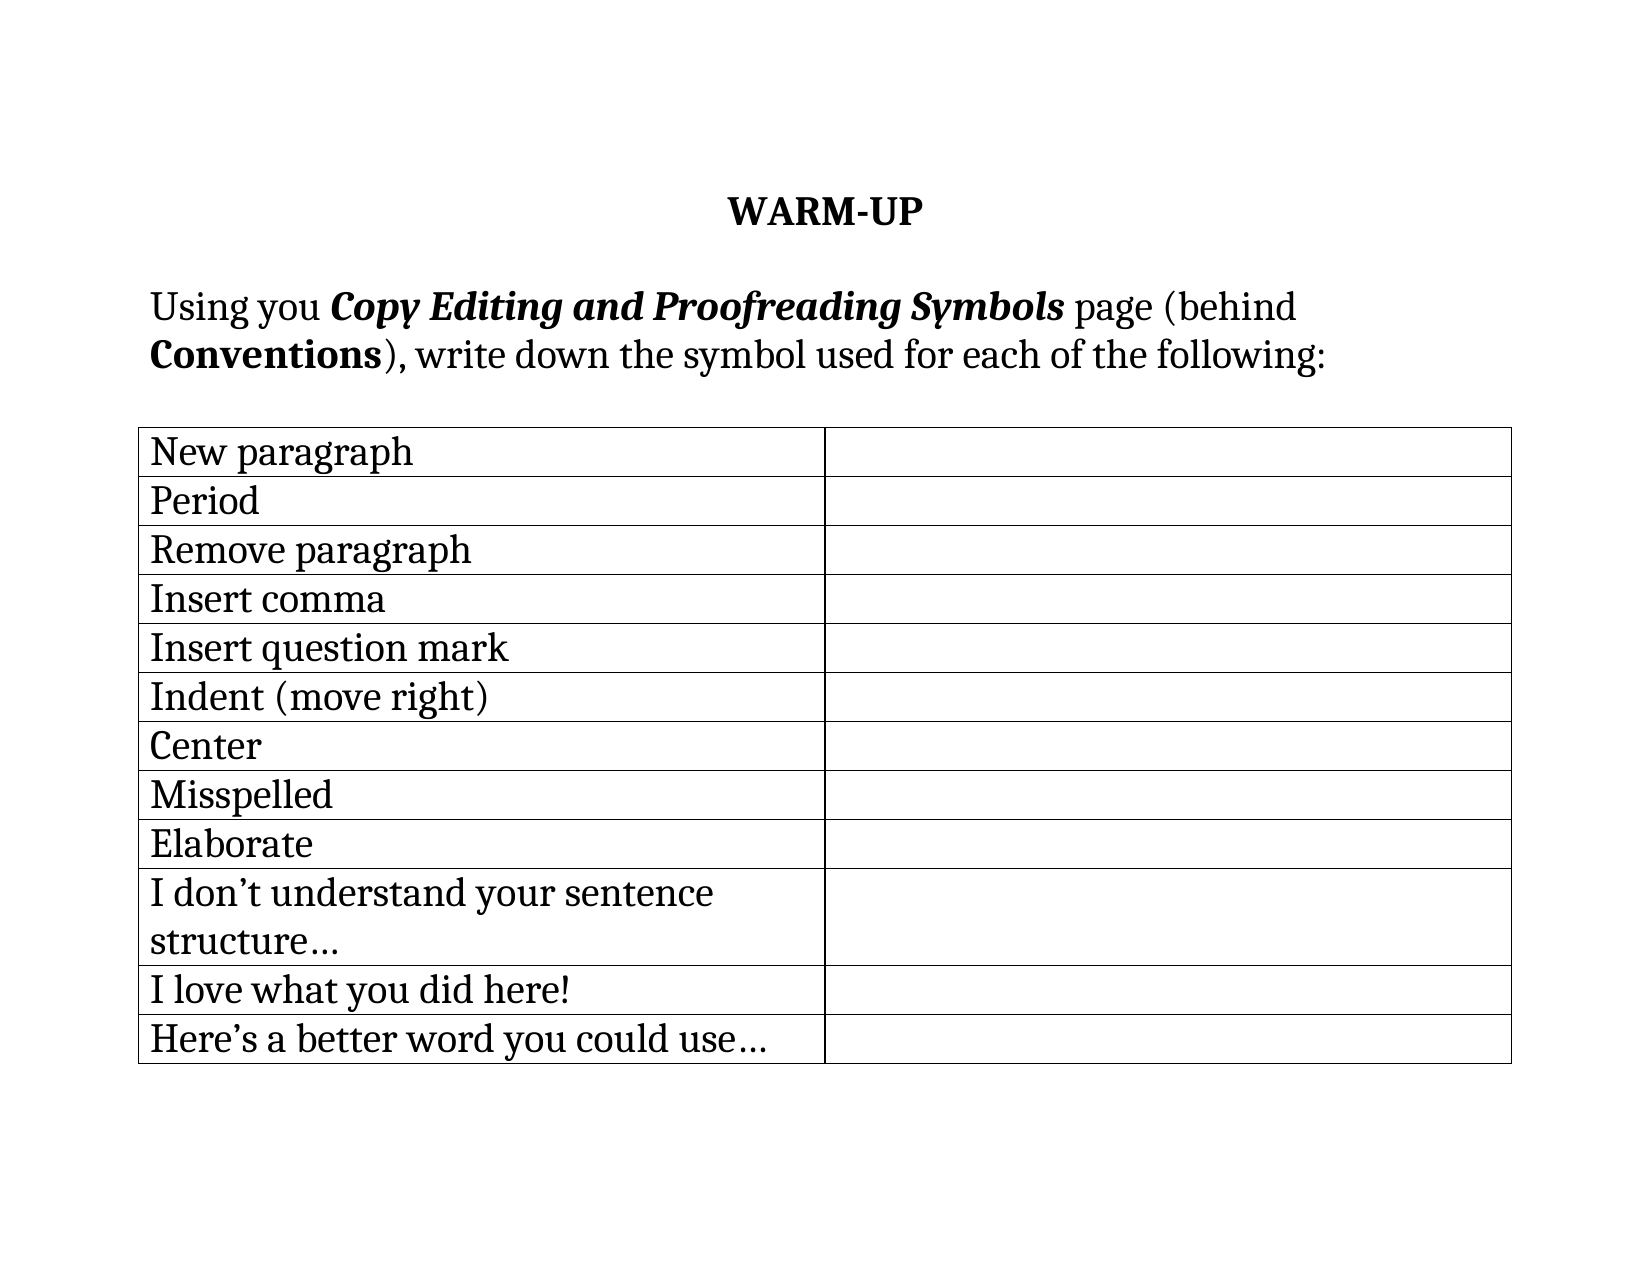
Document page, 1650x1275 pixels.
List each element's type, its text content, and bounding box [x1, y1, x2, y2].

table_cell Indent (move right) [139, 673, 824, 721]
table_cell Center [139, 722, 824, 770]
table_cell Period [139, 477, 824, 525]
table_cell [826, 722, 1511, 770]
table_header [826, 428, 1511, 476]
table_cell [826, 966, 1511, 1013]
table_cell Insert question mark [139, 624, 824, 672]
table_cell [826, 869, 1511, 964]
table_cell [826, 624, 1511, 672]
text Using you Copy Editing and Proofreading Symbols page (behind Conventions), write down the symbol used for each of the following: [150, 283, 1500, 379]
table_cell Remove paragraph [139, 526, 824, 574]
table_cell Insert comma [139, 575, 824, 623]
table_cell [826, 771, 1511, 819]
table_cell [826, 1015, 1511, 1062]
table_header New paragraph [139, 428, 824, 476]
table_cell Misspelled [139, 771, 824, 819]
table_cell I love what you did here! [139, 966, 824, 1013]
table_cell [826, 673, 1511, 721]
table_cell Elaborate [139, 820, 824, 868]
table_cell Here’s a better word you could use… [139, 1015, 824, 1062]
table_cell [826, 575, 1511, 623]
text WARM-UP [150, 187, 1500, 235]
table_cell [826, 820, 1511, 868]
table_cell [826, 477, 1511, 525]
table_cell I don’t understand your sentence structure… [139, 869, 824, 964]
table_cell [826, 526, 1511, 574]
